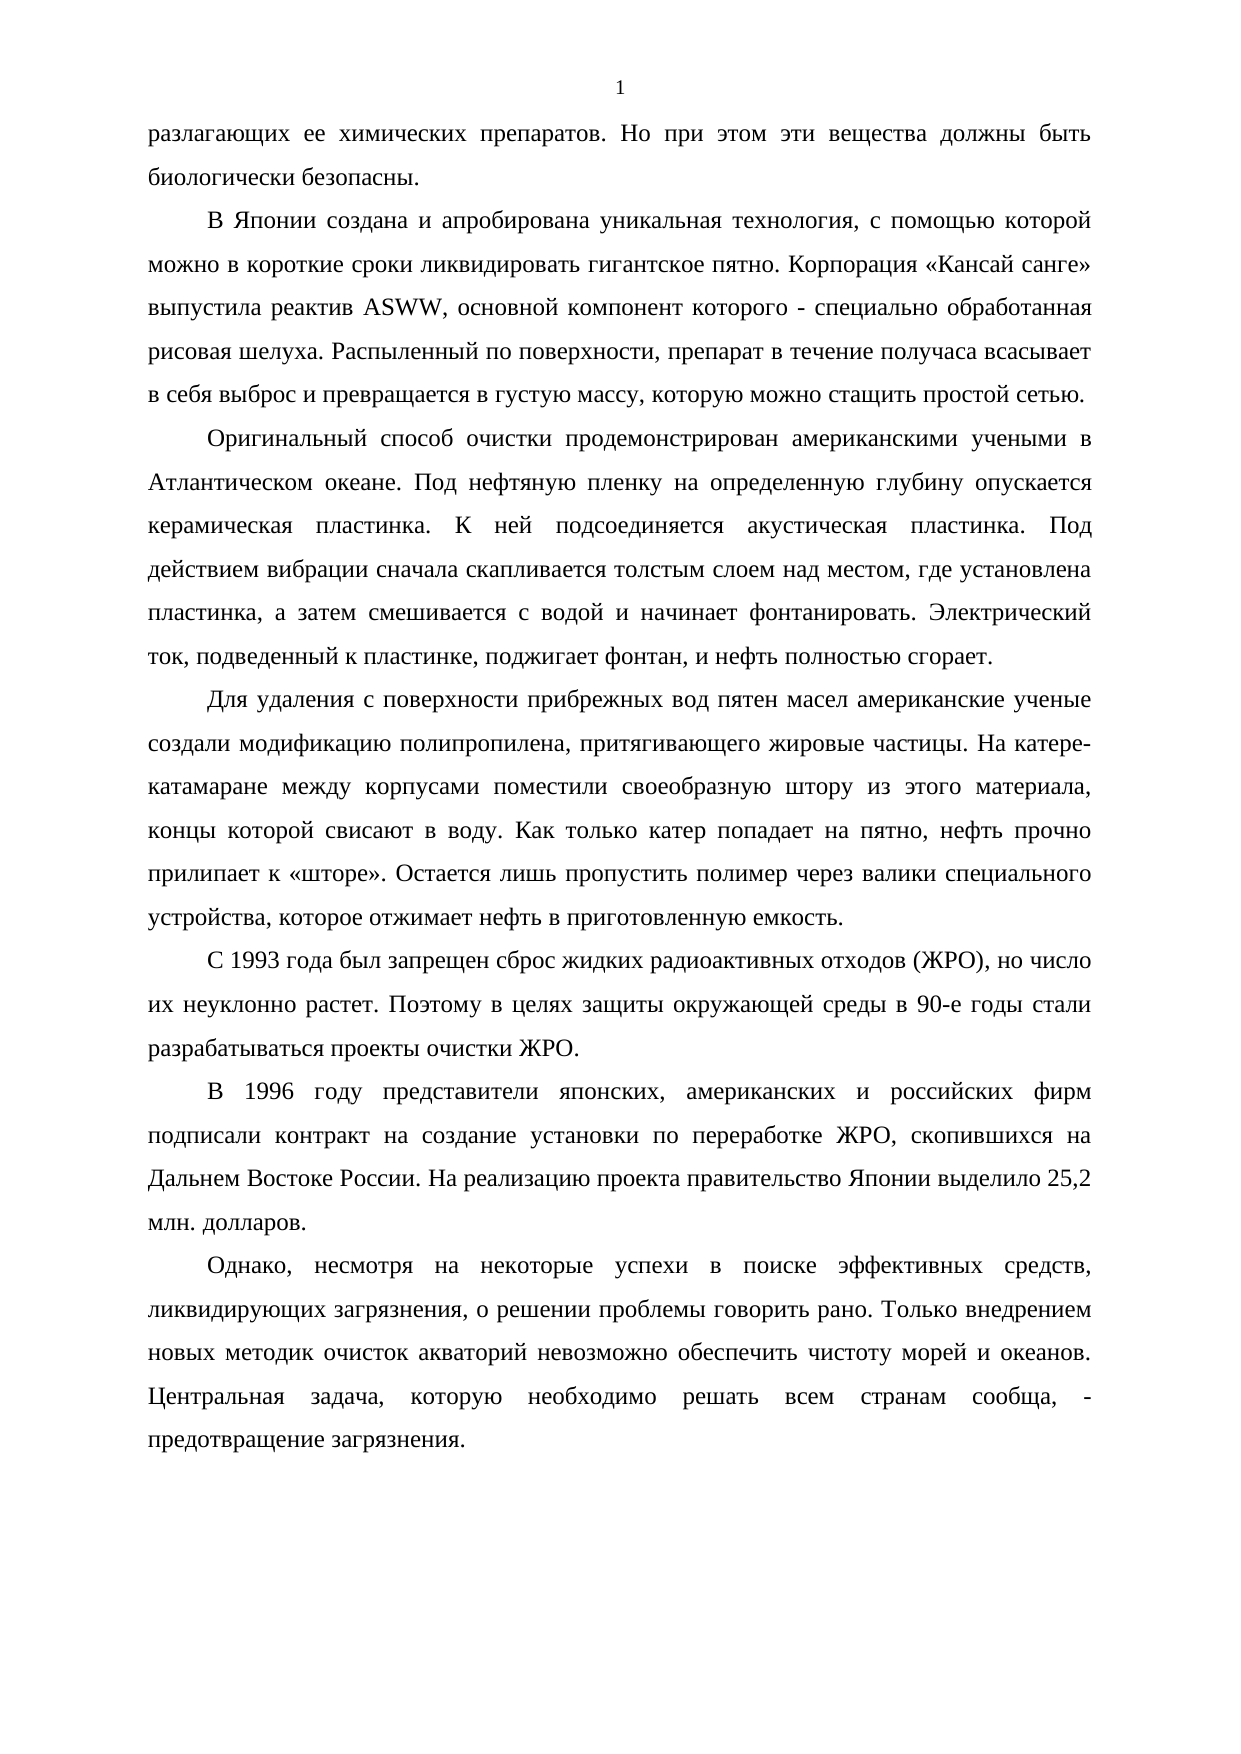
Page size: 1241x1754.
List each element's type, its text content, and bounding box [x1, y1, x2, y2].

list Однако, несмотря на некоторые успехи в поиске эффективных средств, ликвидирующих загрязнения, о решении проблемы говорить рано. Только внедрением новых методик очисток акваторий невозможно обеспечить чистоту морей и океанов. Центральная задача, которую необходимо решать всем странам сообща, - предотвращение загрязнения. [148, 1250, 1093, 1453]
list С 1993 года был запрещен сброс жидких радиоактивных отходов (ЖРО), но число их неуклонно растет. Поэтому в целях защиты окружающей среды в 90-е годы стали разрабатываться проекты очистки ЖРО. [148, 945, 1093, 1062]
list Для удаления с поверхности прибрежных вод пятен масел американские ученые создали модификацию полипропилена, притягивающего жировые частицы. На катере-катамаране между корпусами поместили своеобразную штору из этого материала, концы которой свисают в воду. Как только катер попадает на пятно, нефть прочно прилипает к «шторе». Остается лишь пропустить полимер через валики специального устройства, которое отжимает нефть в приготовленную емкость. [148, 684, 1093, 931]
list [148, 118, 1093, 191]
list В 1996 году представители японских, американских и российских фирм подписали контракт на создание установки по переработке ЖРО, скопившихся на Дальнем Востоке России. На реализацию проекта правительство Японии выделило 25,2 млн. долларов. [148, 1076, 1093, 1236]
list В Японии создана и апробирована уникальная технология, с помощью которой можно в короткие сроки ликвидировать гигантское пятно. Корпорация «Кансай санге» выпустила реактив ASWW, основной компонент которого - специально обработанная рисовая шелуха. Распыленный по поверхности, препарат в течение получаса всасывает в себя выброс и превращается в густую массу, которую можно стащить простой сетью. [148, 205, 1093, 408]
list Оригинальный способ очистки продемонстрирован американскими учеными в Атлантическом океане. Под нефтяную пленку на определенную глубину опускается керамическая пластинка. К ней подсоединяется акустическая пластинка. Под действием вибрации сначала скапливается толстым слоем над местом, где установлена пластинка, а затем смешивается с водой и начинает фонтанировать. Электрический ток, подведенный к пластинке, поджигает фонтан, и нефть полностью сгорает. [148, 423, 1093, 670]
